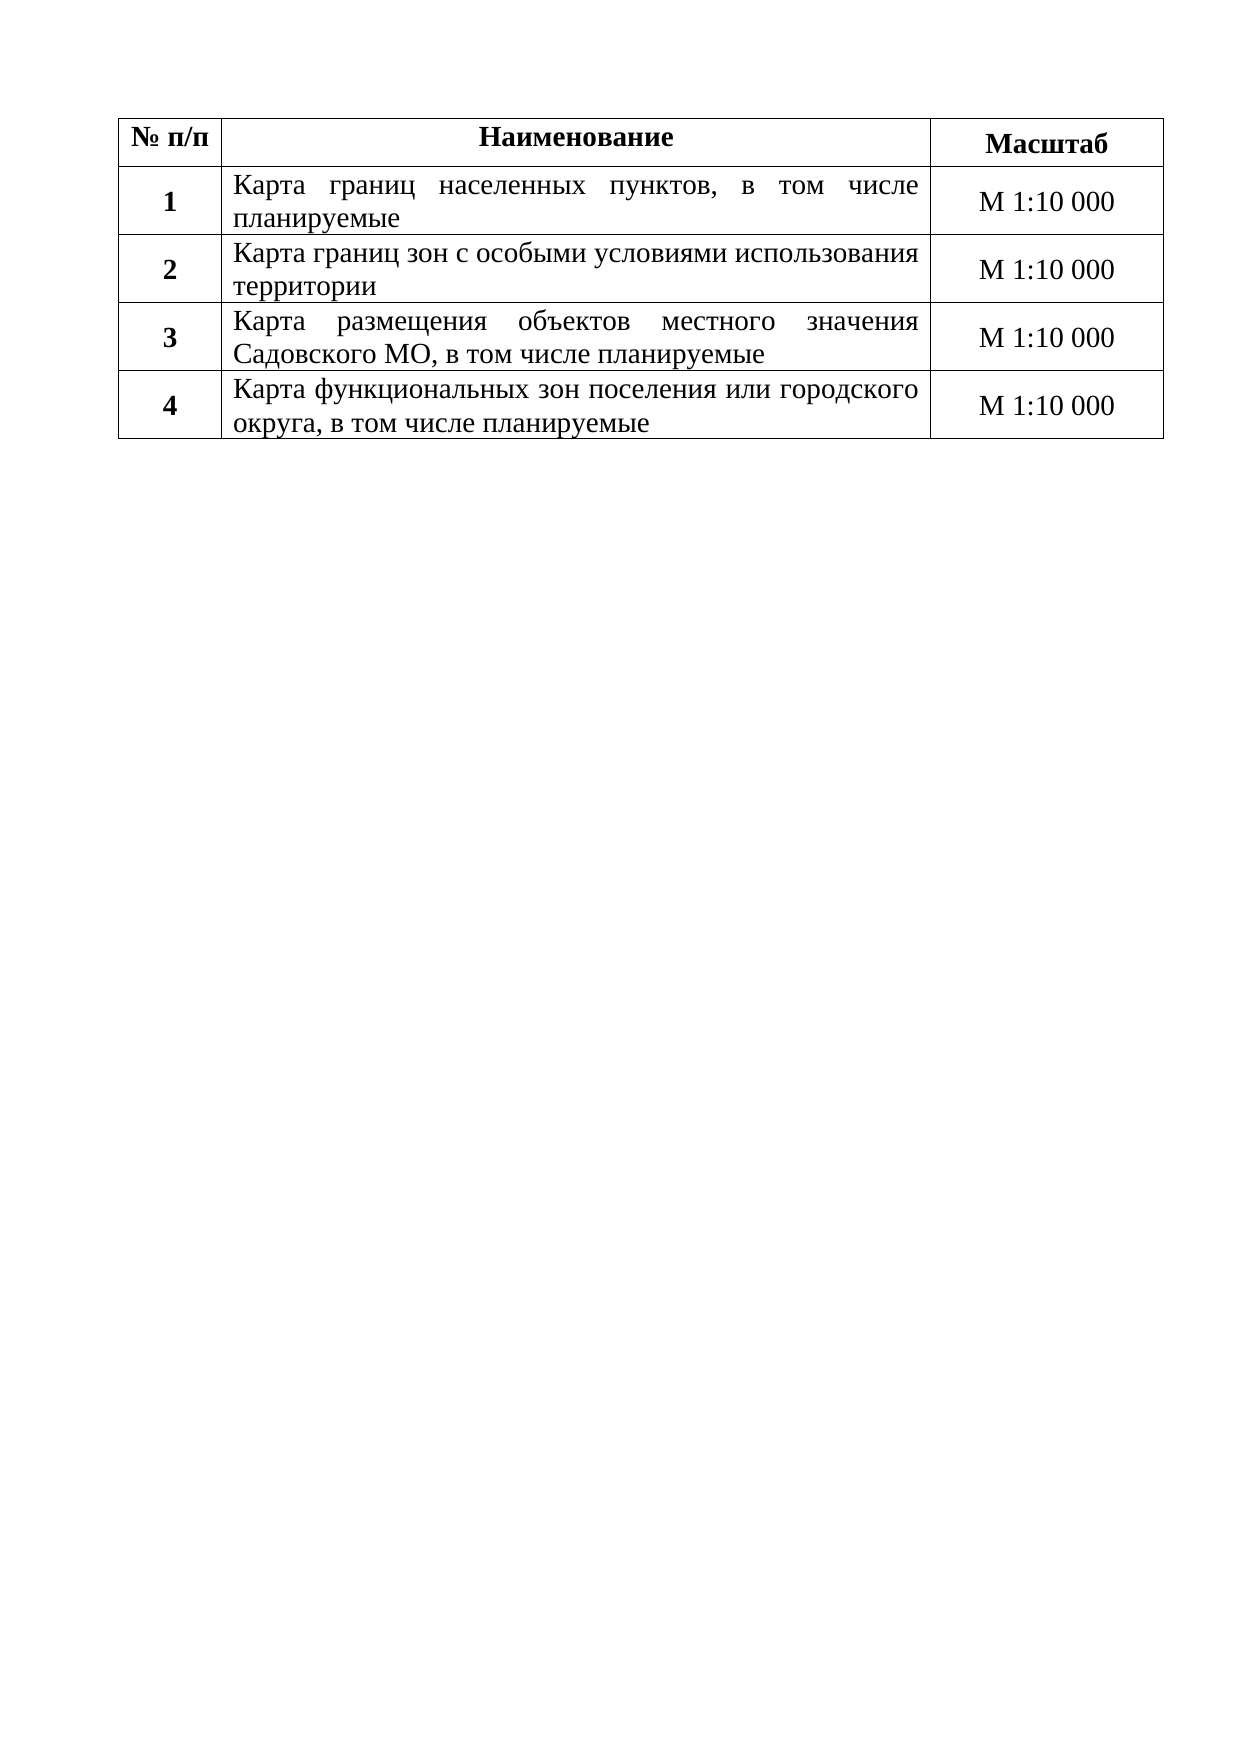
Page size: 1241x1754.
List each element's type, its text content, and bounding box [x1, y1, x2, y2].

table_cell Карта границ населенных пунктов, в том числе планируемые [222, 167, 930, 234]
table_cell 3 [119, 303, 221, 370]
table_cell Карта функциональных зон поселения или городского округа, в том числе планируемые [222, 371, 930, 438]
table_cell 2 [119, 235, 221, 302]
table_cell 4 [119, 371, 221, 438]
table_cell М 1:10 000 [931, 167, 1163, 234]
table_cell М 1:10 000 [931, 371, 1163, 438]
table_cell Карта границ зон с особыми условиями использования территории [222, 235, 930, 302]
table_cell М 1:10 000 [931, 303, 1163, 370]
table_cell М 1:10 000 [931, 235, 1163, 302]
table_cell Карта размещения объектов местного значения Садовского МО, в том числе планируемые [222, 303, 930, 370]
table_header № п/п [119, 119, 221, 166]
table_cell 1 [119, 167, 221, 234]
table_header Наименование [222, 119, 930, 166]
table_header Масштаб [931, 119, 1163, 166]
